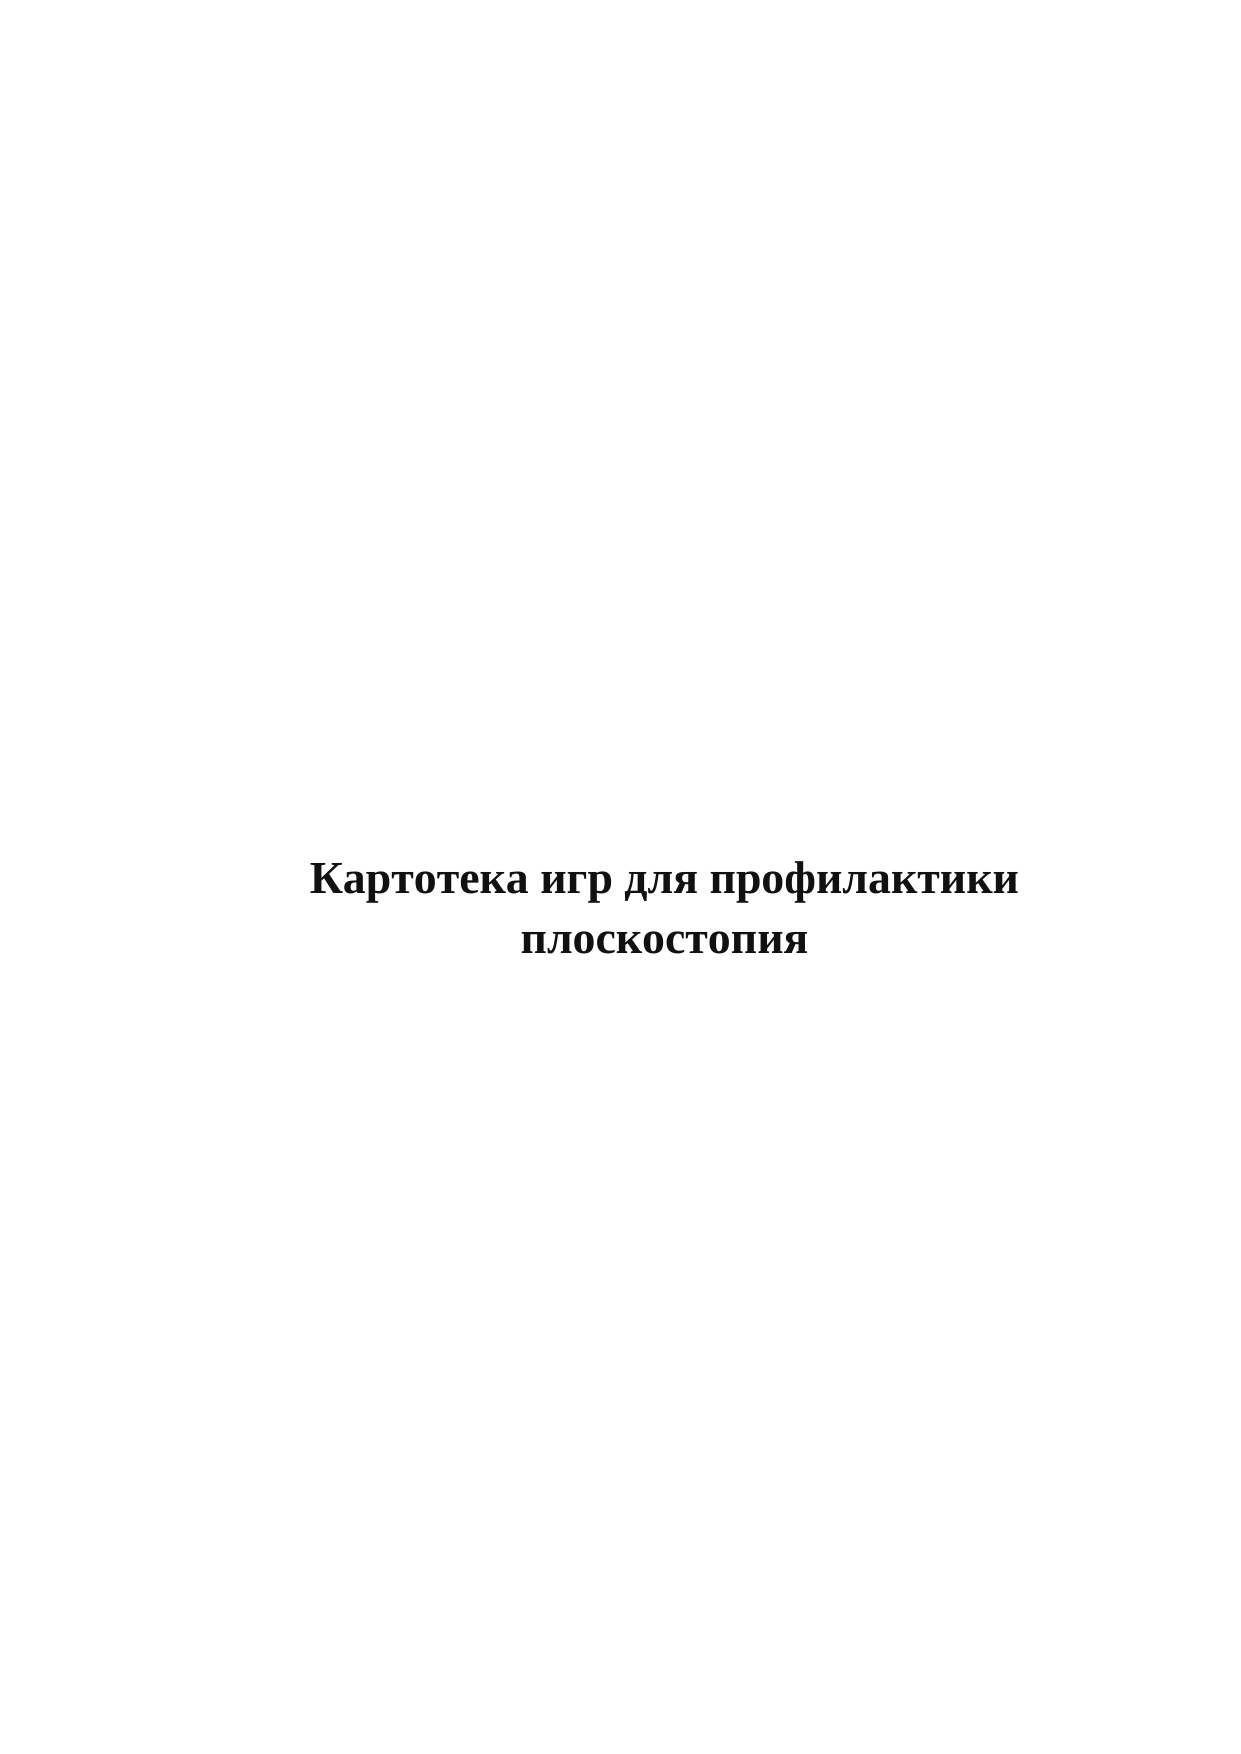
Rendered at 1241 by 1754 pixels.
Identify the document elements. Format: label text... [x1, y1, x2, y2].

text Картотека игр для профилактики плоскостопия [177, 850, 1152, 963]
